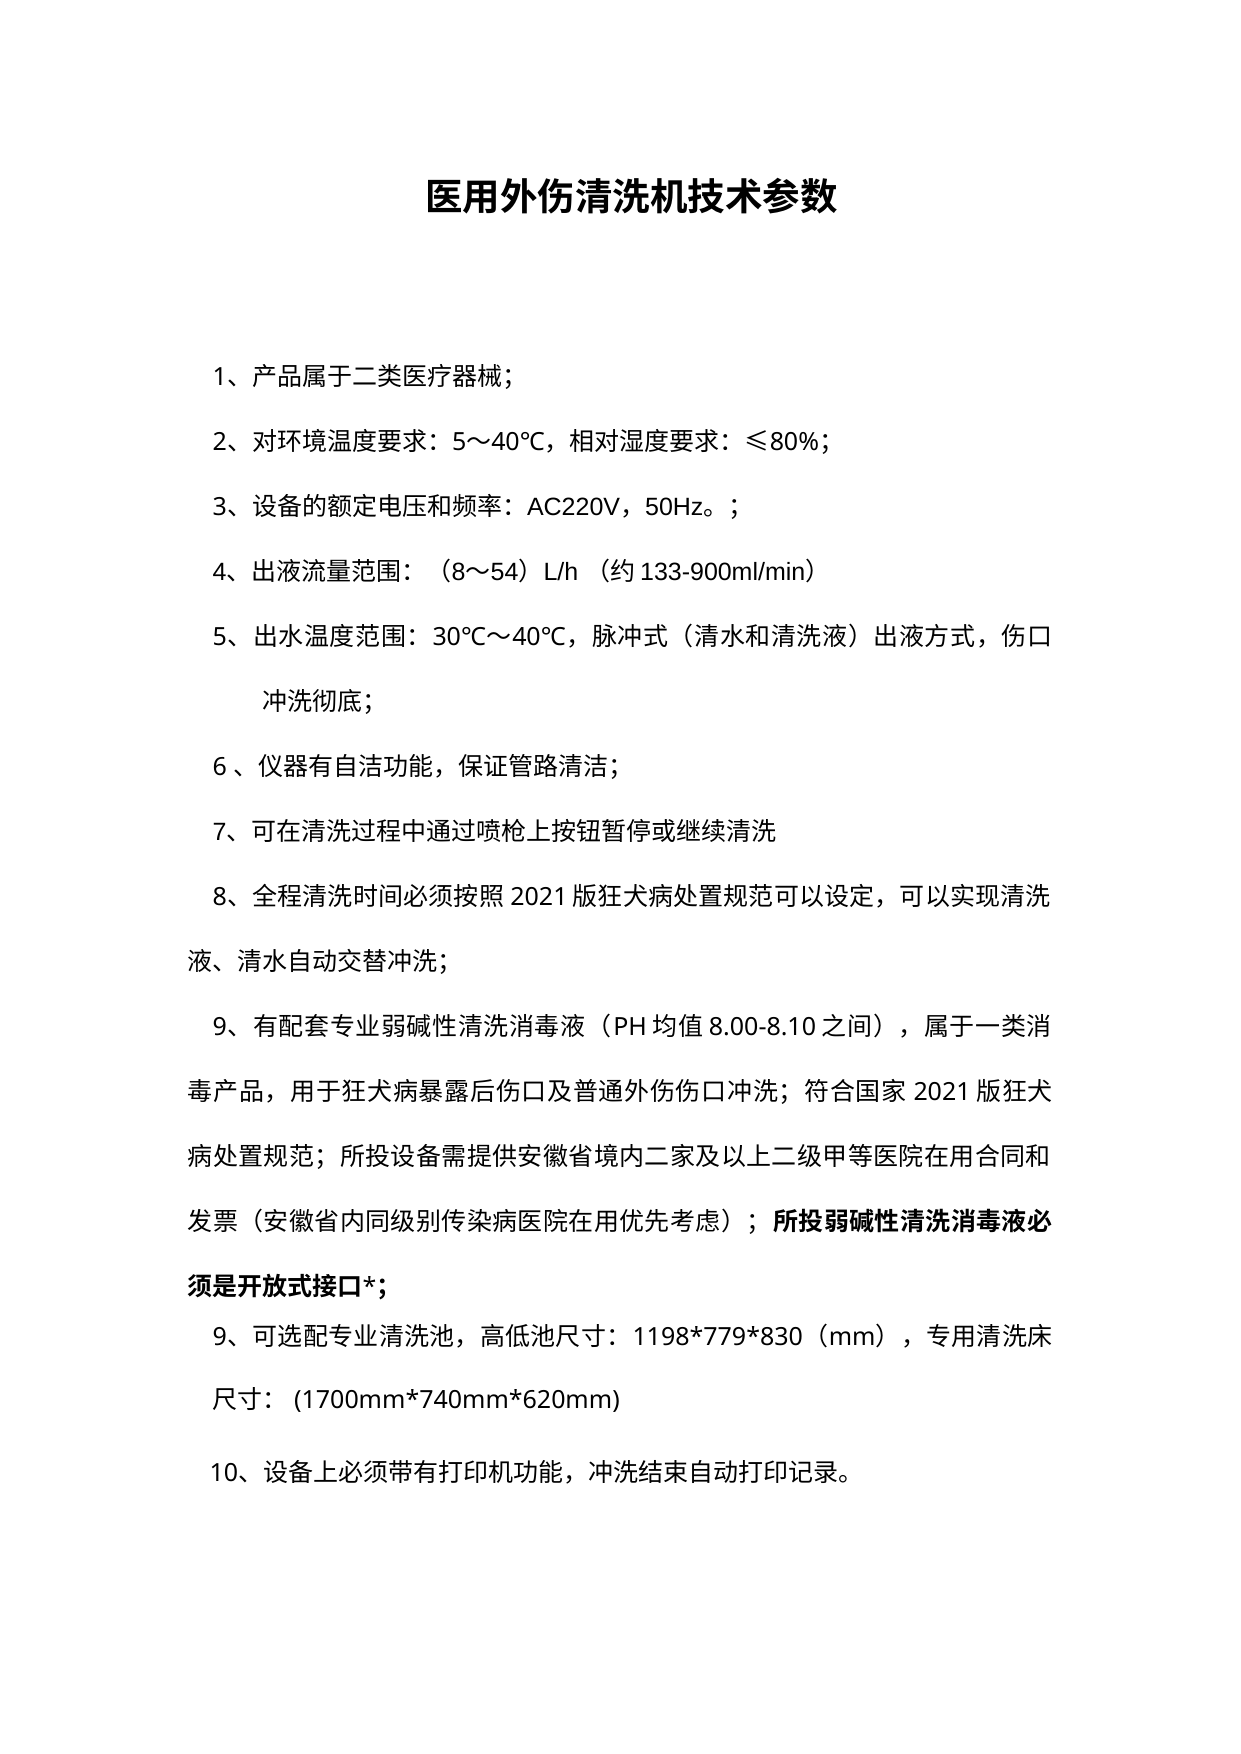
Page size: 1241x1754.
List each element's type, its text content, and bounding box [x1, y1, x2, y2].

text 5、出水温度范围：30℃～40℃，脉冲式（清水和清洗液）出液方式，伤口冲洗彻底； [212, 602, 1053, 732]
text 6 、仪器有自洁功能，保证管路清洁； [187, 732, 1053, 797]
text 医用外伤清洗机技术参数 [209, 162, 1053, 227]
text 8、全程清洗时间必须按照2021版狂犬病处置规范可以设定，可以实现清洗液、清水自动交替冲洗； [187, 862, 1053, 992]
text 10、设备上必须带有打印机功能，冲洗结束自动打印记录。 [209, 1438, 1053, 1503]
text 2、对环境温度要求：5～40℃，相对湿度要求：≤80%； [187, 407, 1053, 472]
text 4、出液流量范围：（8～54）L/h （约133-900ml/min） [187, 537, 1053, 602]
text 9、可选配专业清洗池，高低池尺寸：1198*779*830（mm），专用清洗床尺寸： (1700mm*740mm*620mm) [212, 1317, 1053, 1416]
text 9、有配套专业弱碱性清洗消毒液（PH均值8.00-8.10之间），属于一类消毒产品，用于狂犬病暴露后伤口及普通外伤伤口冲洗；符合国家2021版狂犬病处置规范；所投设备需提供安徽省境内二家及以上二级甲等医院在用合同和发票（安徽省内同级别传染病医院在用优先考虑）；所投弱碱性清洗消毒液必须是开放式接口*； [187, 992, 1053, 1317]
text 1、产品属于二类医疗器械； [187, 342, 1053, 407]
text 7、可在清洗过程中通过喷枪上按钮暂停或继续清洗 [187, 797, 1053, 862]
text 3、设备的额定电压和频率：AC220V，50Hz。； [187, 472, 1053, 537]
